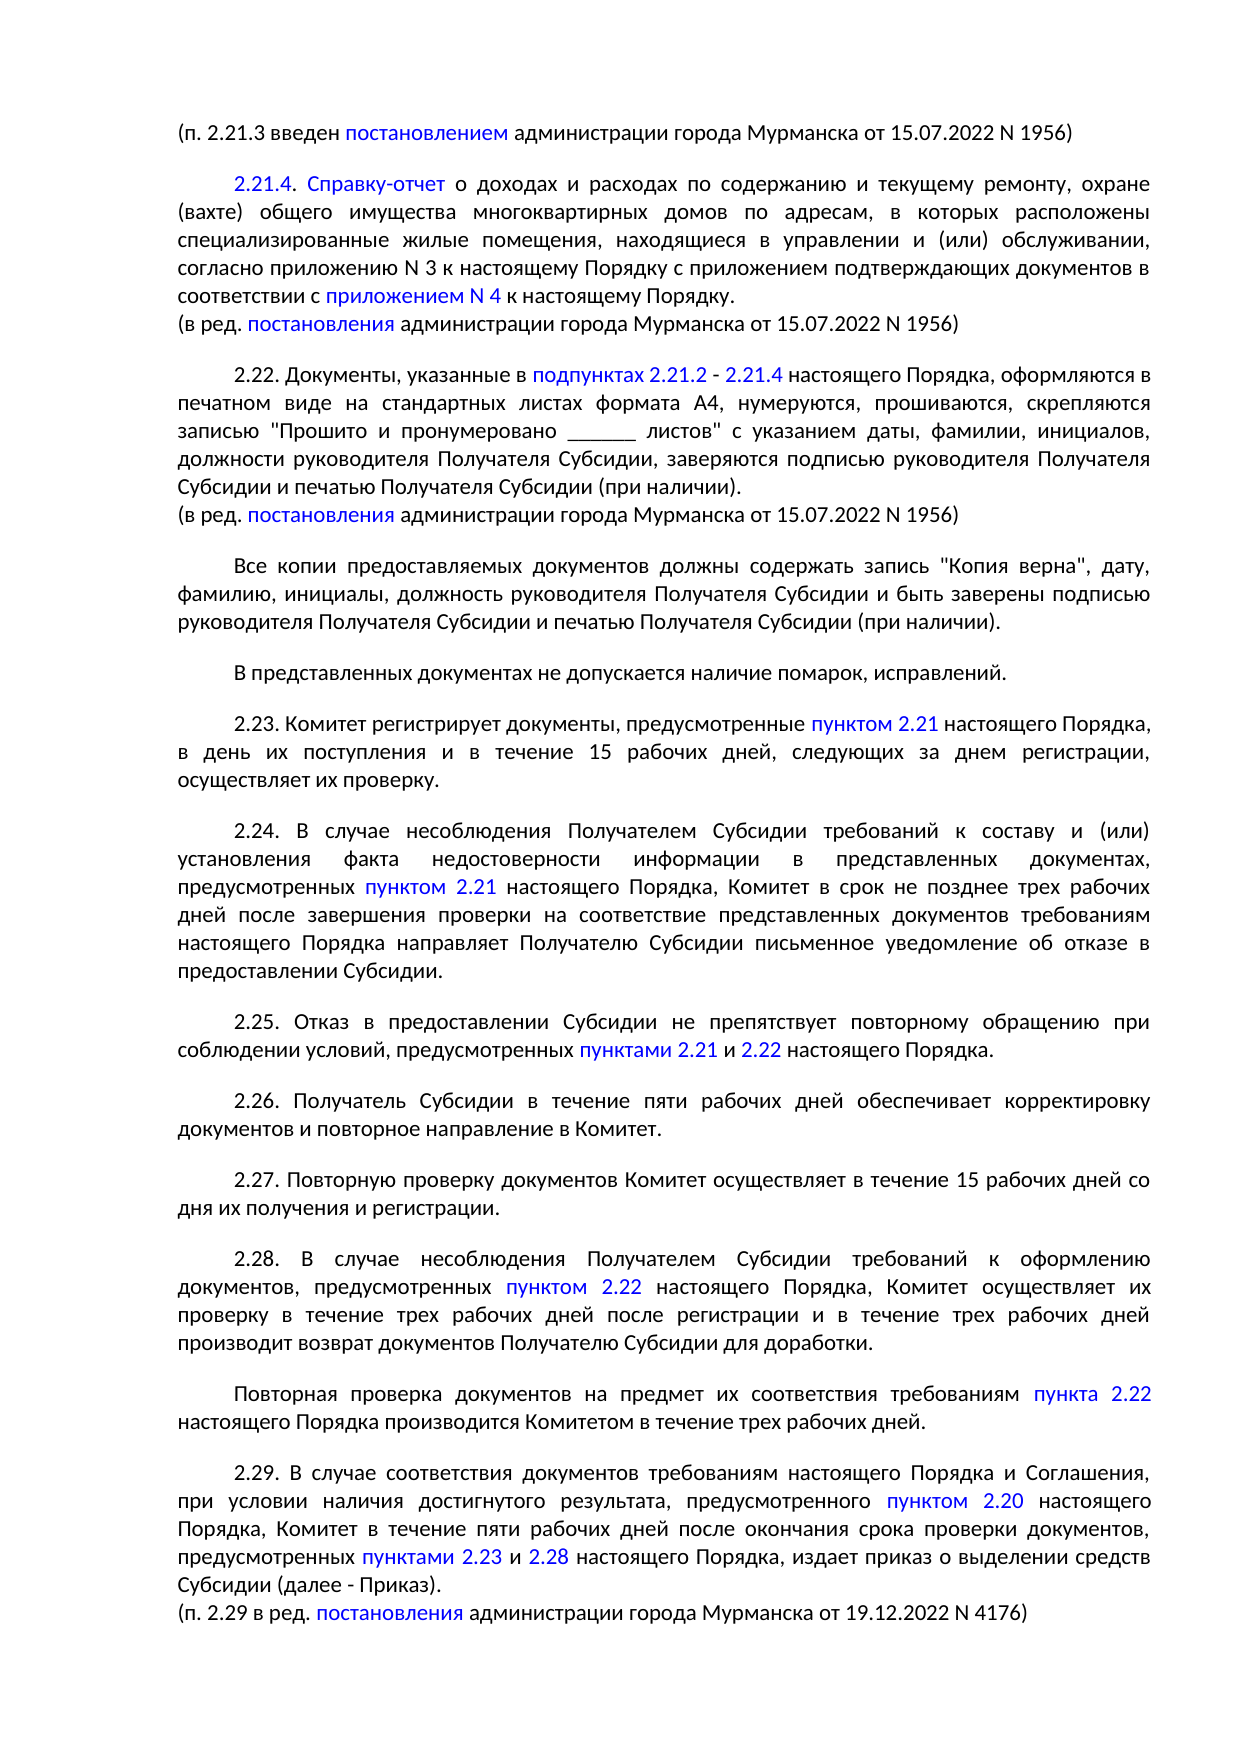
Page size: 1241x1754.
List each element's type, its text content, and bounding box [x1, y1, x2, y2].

text (в ред. постановления администрации города Мурманска от 15.07.2022 N 1956) [177, 309, 1152, 337]
text В представленных документах не допускается наличие помарок, исправлений. [177, 658, 1152, 686]
text 2.23. Комитет регистрирует документы, предусмотренные пунктом 2.21 настоящего Порядка, в день их поступления и в течение 15 рабочих дней, следующих за днем регистрации, осуществляет их проверку. [177, 709, 1152, 793]
text (в ред. постановления администрации города Мурманска от 15.07.2022 N 1956) [177, 500, 1152, 528]
text 2.21.4. Справку-отчет о доходах и расходах по содержанию и текущему ремонту, охране (вахте) общего имущества многоквартирных домов по адресам, в которых расположены специализированные жилые помещения, находящиеся в управлении и (или) обслуживании, согласно приложению N 3 к настоящему Порядку с приложением подтверждающих документов в соответствии с приложением N 4 к настоящему Порядку. [177, 169, 1152, 309]
text Повторная проверка документов на предмет их соответствия требованиям пункта 2.22 настоящего Порядка производится Комитетом в течение трех рабочих дней. [177, 1379, 1152, 1435]
text Все копии предоставляемых документов должны содержать запись "Копия верна", дату, фамилию, инициалы, должность руководителя Получателя Субсидии и быть заверены подписью руководителя Получателя Субсидии и печатью Получателя Субсидии (при наличии). [177, 551, 1152, 635]
text 2.26. Получатель Субсидии в течение пяти рабочих дней обеспечивает корректировку документов и повторное направление в Комитет. [177, 1086, 1152, 1142]
text 2.27. Повторную проверку документов Комитет осуществляет в течение 15 рабочих дней со дня их получения и регистрации. [177, 1165, 1152, 1221]
text 2.29. В случае соответствия документов требованиям настоящего Порядка и Соглашения, при условии наличия достигнутого результата, предусмотренного пунктом 2.20 настоящего Порядка, Комитет в течение пяти рабочих дней после окончания срока проверки документов, предусмотренных пунктами 2.23 и 2.28 настоящего Порядка, издает приказ о выделении средств Субсидии (далее - Приказ). [177, 1458, 1152, 1598]
text 2.25. Отказ в предоставлении Субсидии не препятствует повторному обращению при соблюдении условий, предусмотренных пунктами 2.21 и 2.22 настоящего Порядка. [177, 1007, 1152, 1063]
text (п. 2.29 в ред. постановления администрации города Мурманска от 19.12.2022 N 4176) [177, 1598, 1152, 1626]
text 2.24. В случае несоблюдения Получателем Субсидии требований к составу и (или) установления факта недостоверности информации в представленных документах, предусмотренных пунктом 2.21 настоящего Порядка, Комитет в срок не позднее трех рабочих дней после завершения проверки на соответствие представленных документов требованиям настоящего Порядка направляет Получателю Субсидии письменное уведомление об отказе в предоставлении Субсидии. [177, 816, 1152, 984]
text 2.22. Документы, указанные в подпунктах 2.21.2 - 2.21.4 настоящего Порядка, оформляются в печатном виде на стандартных листах формата А4, нумеруются, прошиваются, скрепляются записью "Прошито и пронумеровано ______ листов" с указанием даты, фамилии, инициалов, должности руководителя Получателя Субсидии, заверяются подписью руководителя Получателя Субсидии и печатью Получателя Субсидии (при наличии). [177, 360, 1152, 500]
text 2.28. В случае несоблюдения Получателем Субсидии требований к оформлению документов, предусмотренных пунктом 2.22 настоящего Порядка, Комитет осуществляет их проверку в течение трех рабочих дней после регистрации и в течение трех рабочих дней производит возврат документов Получателю Субсидии для доработки. [177, 1244, 1152, 1356]
text (п. 2.21.3 введен постановлением администрации города Мурманска от 15.07.2022 N 1956) [177, 118, 1152, 146]
